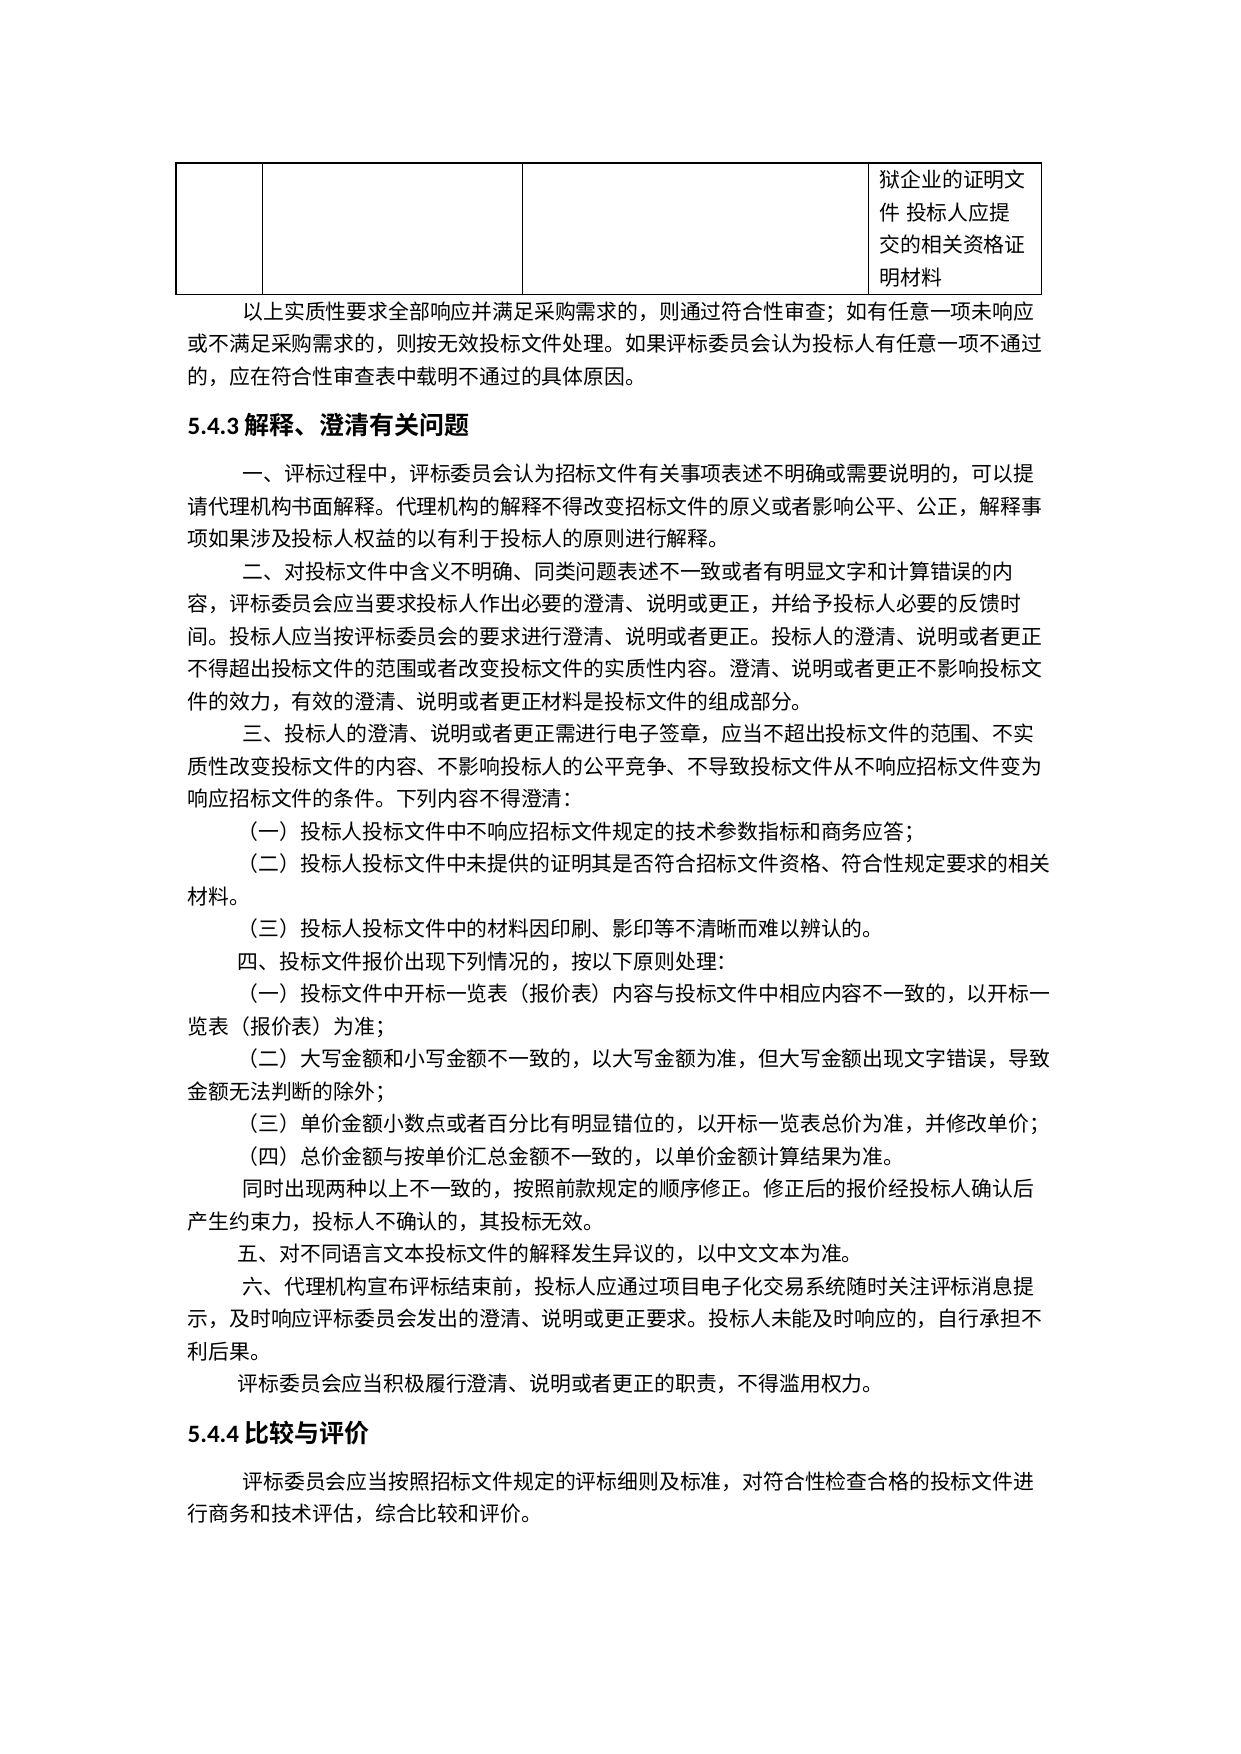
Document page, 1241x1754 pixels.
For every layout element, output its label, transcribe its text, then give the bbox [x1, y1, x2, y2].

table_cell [869, 164, 1041, 293]
text 评标委员会应当积极履行澄清、说明或者更正的职责，不得滥用权力。 [187, 1368, 1053, 1400]
text 六、代理机构宣布评标结束前，投标人应通过项目电子化交易系统随时关注评标消息提示，及时响应评标委员会发出的澄清、说明或更正要求。投标人未能及时响应的，自行承担不利后果。 [187, 1270, 1053, 1368]
text 同时出现两种以上不一致的，按照前款规定的顺序修正。修正后的报价经投标人确认后产生约束力，投标人不确认的，其投标无效。 [187, 1173, 1053, 1238]
text 评标委员会应当按照招标文件规定的评标细则及标准，对符合性检查合格的投标文件进行商务和技术评估，综合比较和评价。 [187, 1465, 1053, 1530]
text 三、投标人的澄清、说明或者更正需进行电子签章，应当不超出投标文件的范围、不实质性改变投标文件的内容、不影响投标人的公平竞争、不导致投标文件从不响应招标文件变为响应招标文件的条件。下列内容不得澄清： [187, 718, 1053, 815]
text （一）投标人投标文件中不响应招标文件规定的技术参数指标和商务应答； [187, 815, 1053, 848]
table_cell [263, 164, 522, 293]
text （四）总价金额与按单价汇总金额不一致的，以单价金额计算结果为准。 [187, 1140, 1053, 1173]
text （一）投标文件中开标一览表（报价表）内容与投标文件中相应内容不一致的，以开标一览表（报价表）为准； [187, 978, 1053, 1043]
text （二）投标人投标文件中未提供的证明其是否符合招标文件资格、符合性规定要求的相关材料。 [187, 848, 1053, 913]
text 5.4.3解释、澄清有关问题 [187, 393, 1053, 458]
text 以上实质性要求全部响应并满足采购需求的，则通过符合性审查；如有任意一项未响应或不满足采购需求的，则按无效投标文件处理。如果评标委员会认为投标人有任意一项不通过的，应在符合性审查表中载明不通过的具体原因。 [187, 295, 1053, 393]
text 五、对不同语言文本投标文件的解释发生异议的，以中文文本为准。 [187, 1238, 1053, 1270]
text 一、评标过程中，评标委员会认为招标文件有关事项表述不明确或需要说明的，可以提请代理机构书面解释。代理机构的解释不得改变招标文件的原义或者影响公平、公正，解释事项如果涉及投标人权益的以有利于投标人的原则进行解释。 [187, 458, 1053, 555]
text 四、投标文件报价出现下列情况的，按以下原则处理： [187, 945, 1053, 978]
text 二、对投标文件中含义不明确、同类问题表述不一致或者有明显文字和计算错误的内容，评标委员会应当要求投标人作出必要的澄清、说明或更正，并给予投标人必要的反馈时间。投标人应当按评标委员会的要求进行澄清、说明或者更正。投标人的澄清、说明或者更正不得超出投标文件的范围或者改变投标文件的实质性内容。澄清、说明或者更正不影响投标文件的效力，有效的澄清、说明或者更正材料是投标文件的组成部分。 [187, 555, 1053, 718]
text 5.4.4比较与评价 [187, 1400, 1053, 1465]
table_cell 5 [177, 164, 262, 293]
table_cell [523, 164, 868, 293]
text （三）单价金额小数点或者百分比有明显错位的，以开标一览表总价为准，并修改单价； [187, 1108, 1053, 1140]
text （三）投标人投标文件中的材料因印刷、影印等不清晰而难以辨认的。 [187, 913, 1053, 945]
text （二）大写金额和小写金额不一致的，以大写金额为准，但大写金额出现文字错误，导致金额无法判断的除外； [187, 1043, 1053, 1108]
